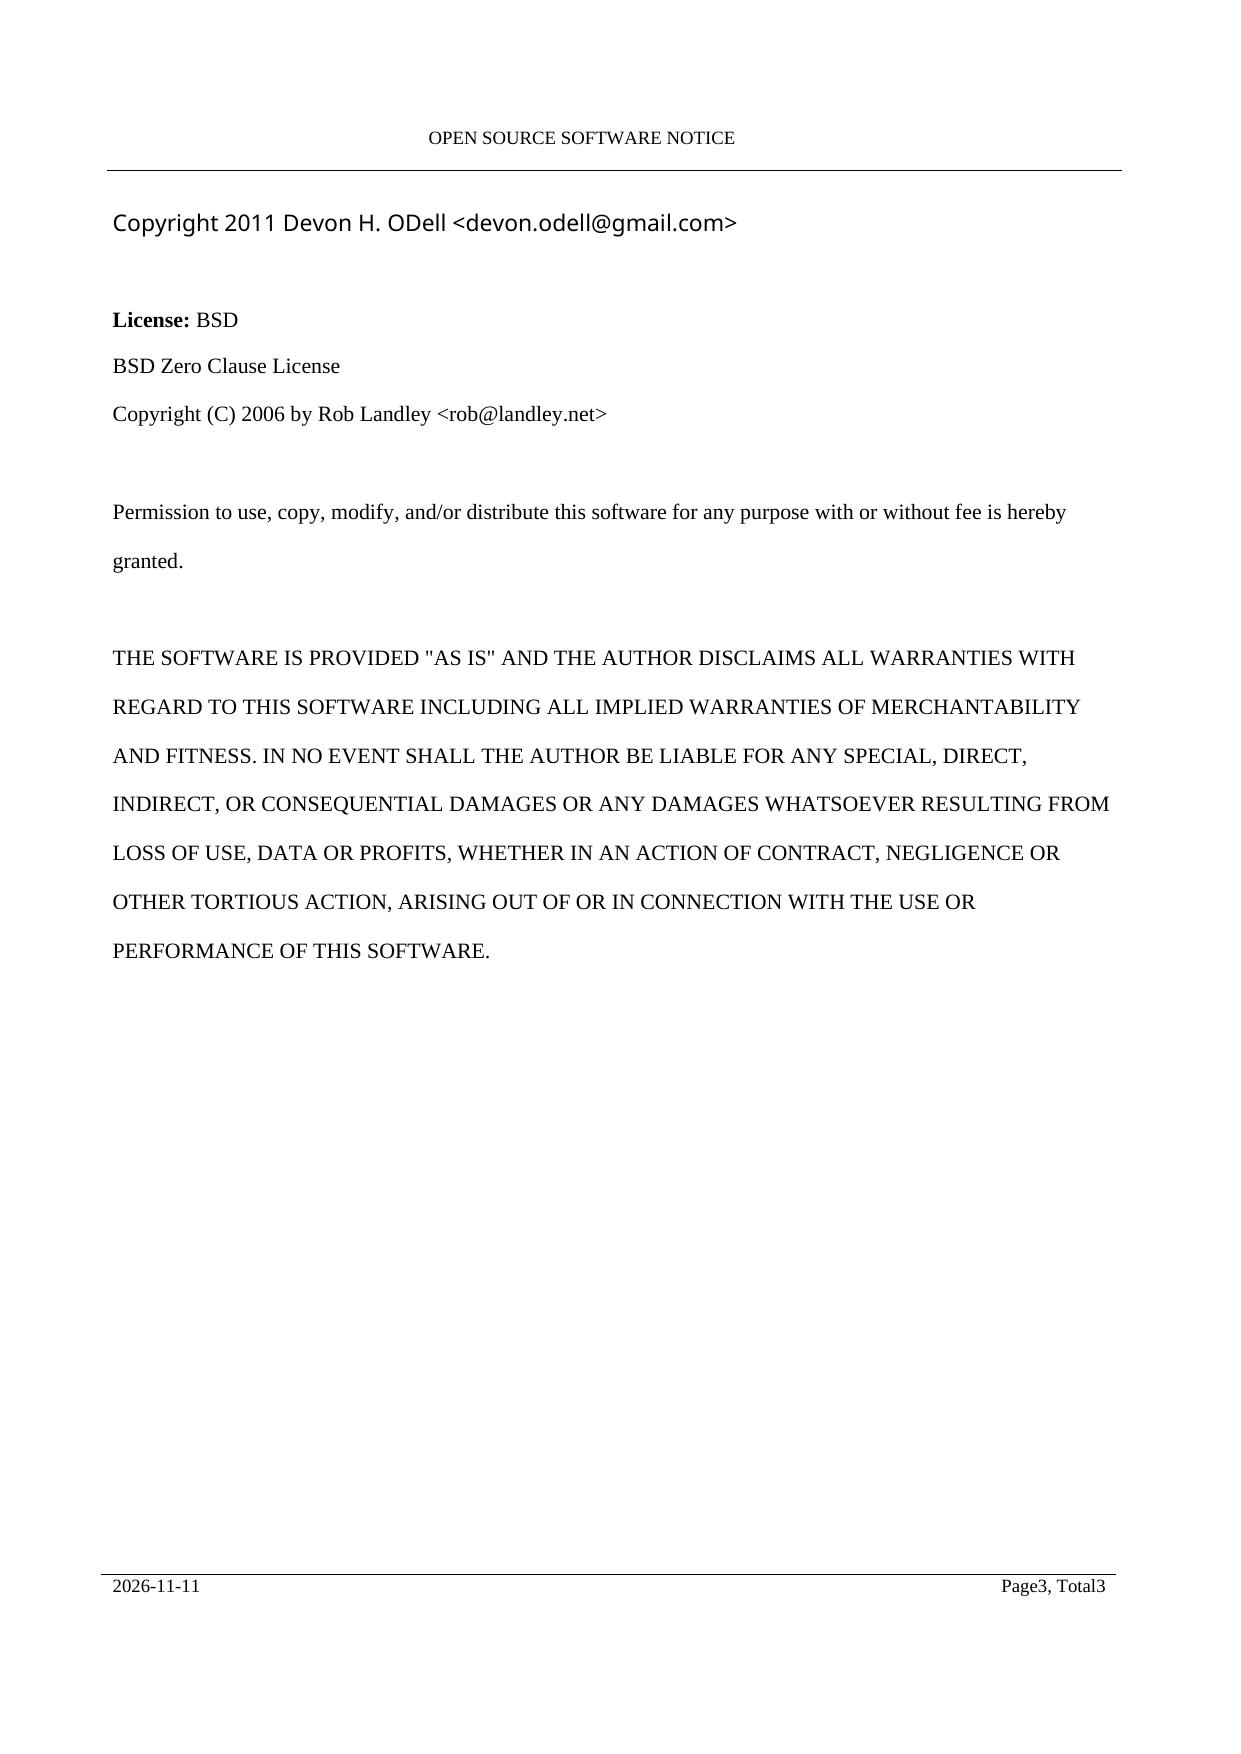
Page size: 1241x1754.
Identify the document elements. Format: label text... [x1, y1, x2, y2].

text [112, 206, 1128, 288]
text License: BSD [112, 304, 1128, 336]
text BSD Zero Clause License Copyright (C) 2006 by Rob Landley <rob@landley.net> Permission to use, copy, modify, and/or distribute this software for any purpose with or without fee is hereby granted. THE SOFTWARE IS PROVIDED "AS IS" AND THE AUTHOR DISCLAIMS ALL WARRANTIES WITH REGARD TO THIS SOFTWARE INCLUDING ALL IMPLIED WARRANTIES OF MERCHANTABILITY AND FITNESS. IN NO EVENT SHALL THE AUTHOR BE LIABLE FOR ANY SPECIAL, DIRECT, INDIRECT, OR CONSEQUENTIAL DAMAGES OR ANY DAMAGES WHATSOEVER RESULTING FROM LOSS OF USE, DATA OR PROFITS, WHETHER IN AN ACTION OF CONTRACT, NEGLIGENCE OR OTHER TORTIOUS ACTION, ARISING OUT OF OR IN CONNECTION WITH THE USE OR PERFORMANCE OF THIS SOFTWARE. [112, 349, 1128, 1015]
